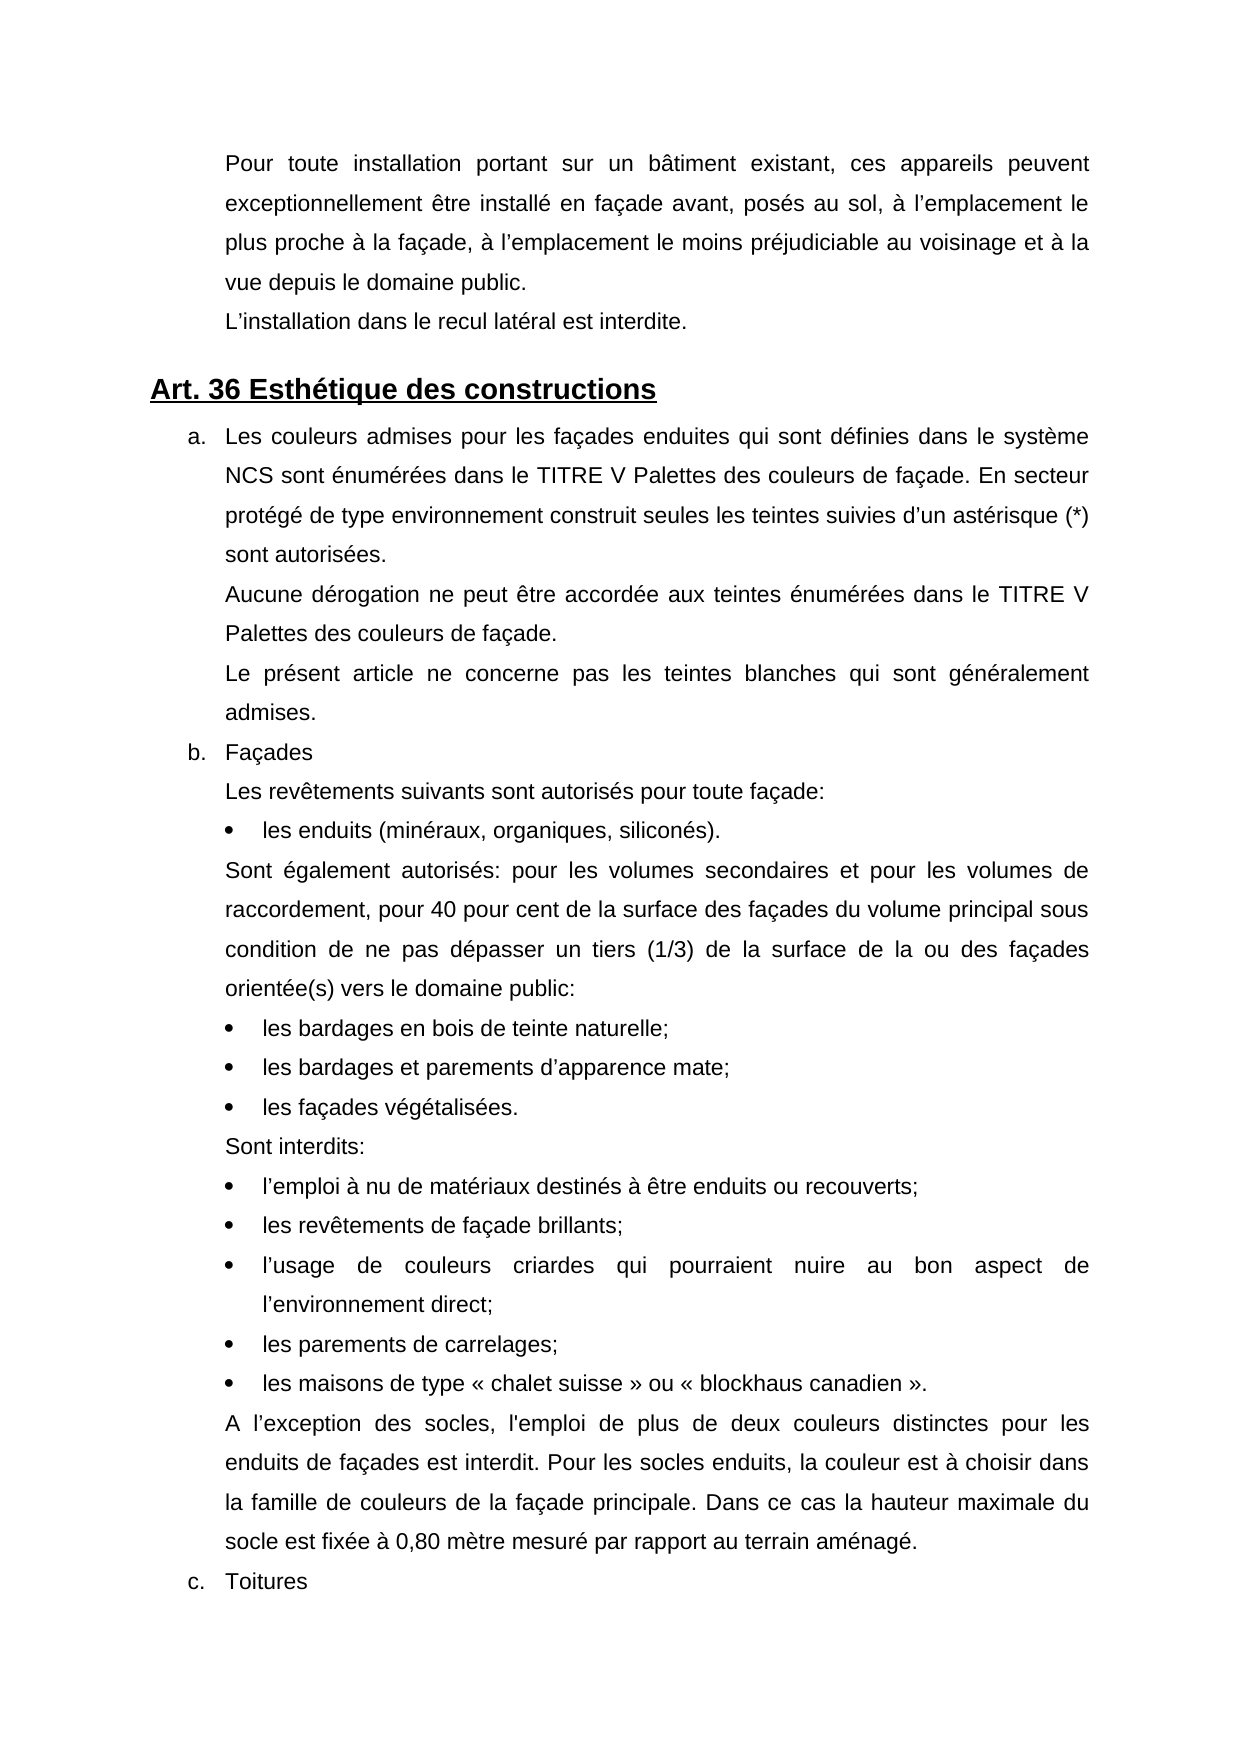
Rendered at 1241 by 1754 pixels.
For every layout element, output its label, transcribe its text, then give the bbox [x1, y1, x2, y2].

subtitle Art. 36 Esthétique des constructions [150, 372, 1090, 406]
text A l’exception des socles, l'emploi de plus de deux couleurs distinctes pour les enduits de façades est interdit. Pour les socles enduits, la couleur est à choisir dans la famille de couleurs de la façade principale. Dans ce cas la hauteur maximale du socle est fixée à 0,80 mètre mesuré par rapport au terrain aménagé. [225, 1410, 1090, 1554]
text Aucune dérogation ne peut être accordée aux teintes énumérées dans le TITRE V Palettes des couleurs de façade. [225, 581, 1090, 646]
list les bardages en bois de teinte naturelle; [225, 1015, 1090, 1041]
list les bardages et parements d’apparence mate; [225, 1054, 1090, 1081]
text Le présent article ne concerne pas les teintes blanches qui sont généralement admises. [225, 659, 1090, 725]
text Sont interdits: [225, 1133, 1090, 1160]
list l’emploi à nu de matériaux destinés à être enduits ou recouverts; [225, 1173, 1090, 1199]
list les façades végétalisées. [225, 1094, 1090, 1120]
text Les revêtements suivants sont autorisés pour toute façade: [225, 778, 1090, 804]
list l’usage de couleurs criardes qui pourraient nuire au bon aspect de l’environnement direct; [225, 1252, 1090, 1318]
list les parements de carrelages; [225, 1331, 1090, 1357]
text Sont également autorisés: pour les volumes secondaires et pour les volumes de raccordement, pour 40 pour cent de la surface des façades du volume principal sous condition de ne pas dépasser un tiers (1/3) de la surface de la ou des façades orientée(s) vers le domaine public: [225, 857, 1090, 1002]
text L’installation dans le recul latéral est interdite. [225, 308, 1090, 334]
list Toitures [187, 1568, 1090, 1594]
list les revêtements de façade brillants; [225, 1212, 1090, 1239]
list les maisons de type « chalet suisse » ou « blockhaus canadien ». [225, 1370, 1090, 1397]
list Façades [187, 738, 1090, 765]
list les enduits (minéraux, organiques, siliconés). [225, 817, 1090, 844]
text Pour toute installation portant sur un bâtiment existant, ces appareils peuvent exceptionnellement être installé en façade avant, posés au sol, à l’emplacement le plus proche à la façade, à l’emplacement le moins préjudiciable au voisinage et à la vue depuis le domaine public. [225, 150, 1090, 295]
list Les couleurs admises pour les façades enduites qui sont définies dans le système NCS sont énumérées dans le TITRE V Palettes des couleurs de façade. En secteur protégé de type environnement construit seules les teintes suivies d’un astérisque (*) sont autorisées. [187, 423, 1090, 567]
